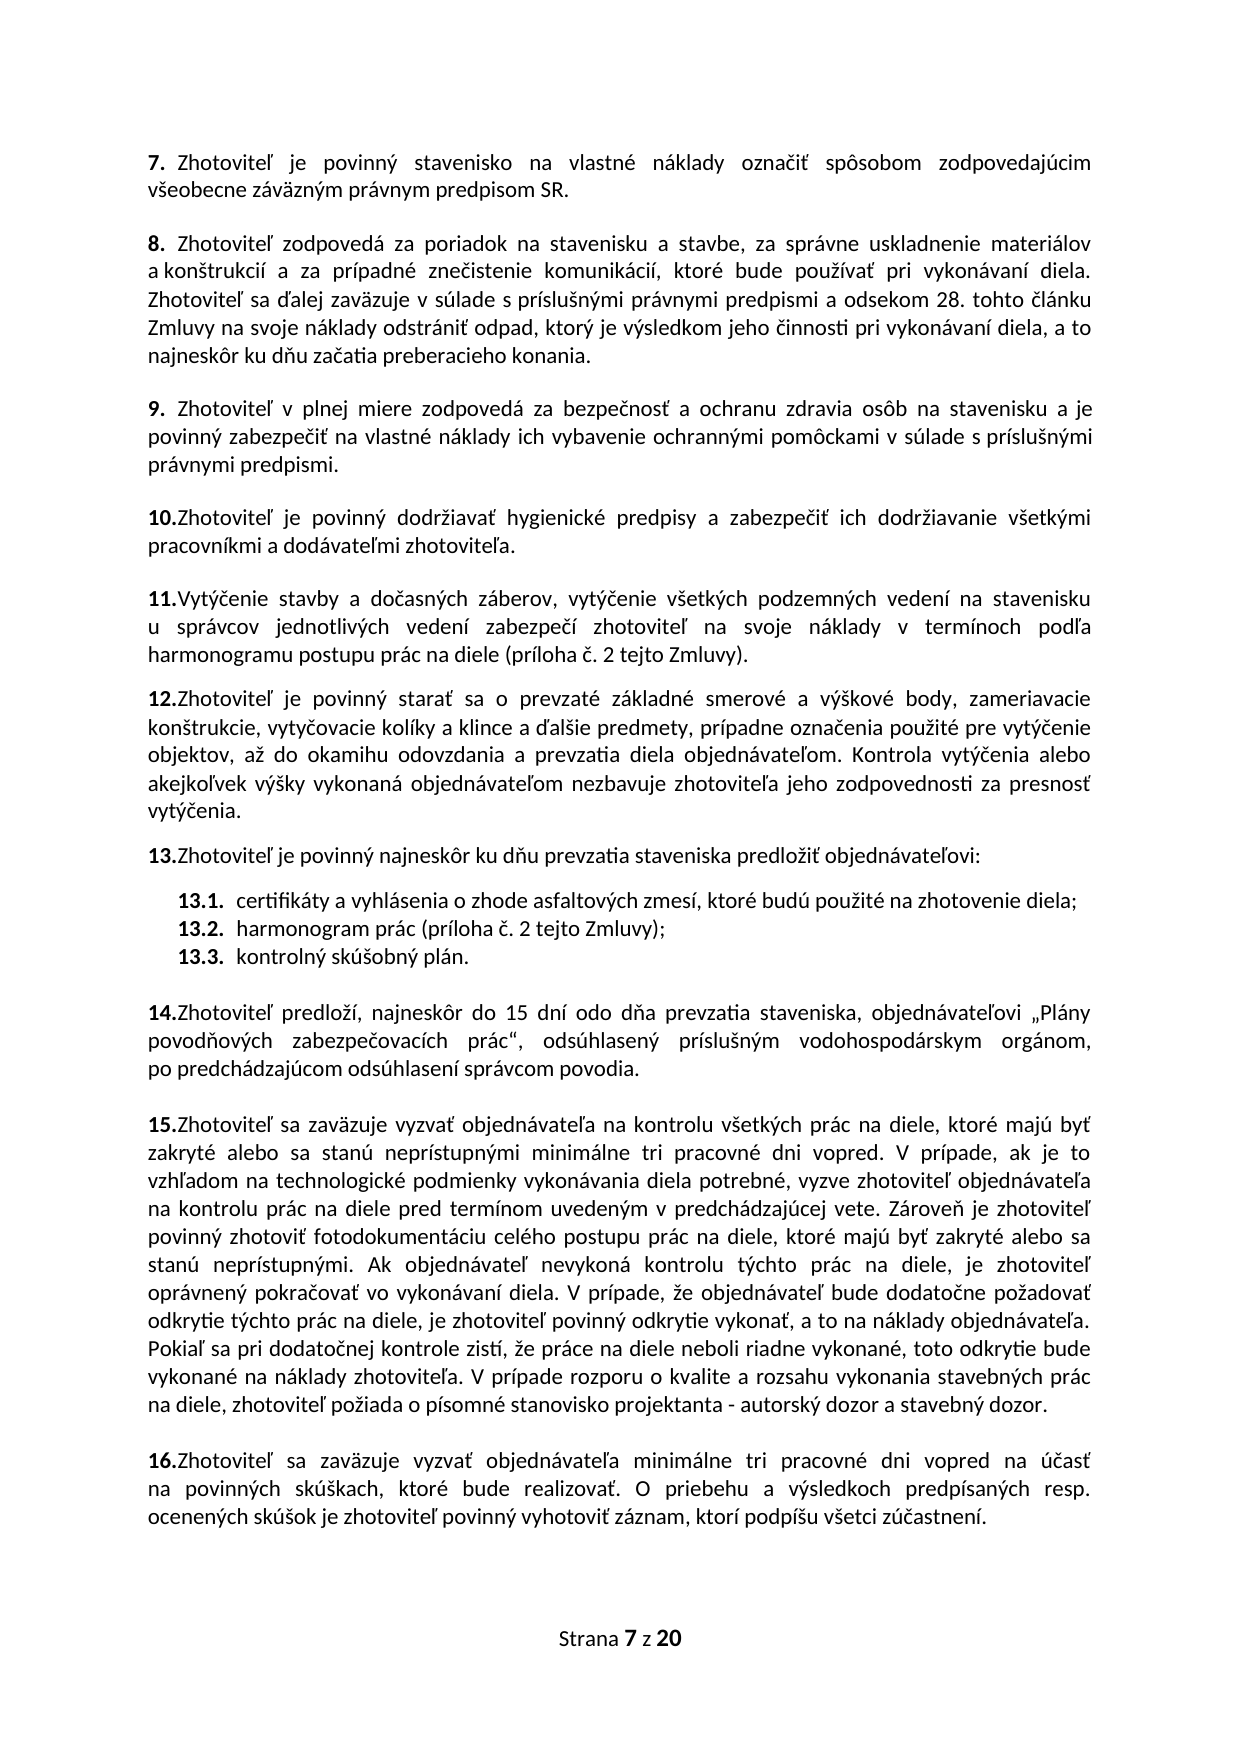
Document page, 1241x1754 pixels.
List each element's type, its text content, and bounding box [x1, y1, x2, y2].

list Zhotoviteľ zodpovedá za poriadok na stavenisku a stavbe, za správne uskladnenie materiálov a konštrukcií a za prípadné znečistenie komunikácií, ktoré bude používať pri vykonávaní diela. Zhotoviteľ sa ďalej zaväzuje v súlade s príslušnými právnymi predpismi a odsekom 28. tohto článku Zmluvy na svoje náklady odstrániť odpad, ktorý je výsledkom jeho činnosti pri vykonávaní diela, a to najneskôr ku dňu začatia preberacieho konania. [148, 229, 1093, 369]
list certifikáty a vyhlásenia o zhode asfaltových zmesí, ktoré budú použité na zhotovenie diela; [177, 886, 1093, 914]
list Zhotoviteľ je povinný stavenisko na vlastné náklady označiť spôsobom zodpovedajúcim všeobecne záväzným právnym predpisom SR. [148, 148, 1093, 204]
list Zhotoviteľ predloží, najneskôr do 15 dní odo dňa prevzatia staveniska, objednávateľovi „Plány povodňových zabezpečovacích prác“, odsúhlasený príslušným vodohospodárskym orgánom, po predchádzajúcom odsúhlasení správcom povodia. [148, 998, 1093, 1082]
list Zhotoviteľ v plnej miere zodpovedá za bezpečnosť a ochranu zdravia osôb na stavenisku a je povinný zabezpečiť na vlastné náklady ich vybavenie ochrannými pomôckami v súlade s príslušnými právnymi predpismi. [148, 394, 1093, 478]
list Zhotoviteľ je povinný starať sa o prevzaté základné smerové a výškové body, zameriavacie konštrukcie, vytyčovacie kolíky a klince a ďalšie predmety, prípadne označenia použité pre vytýčenie objektov, až do okamihu odovzdania a prevzatia diela objednávateľom. Kontrola vytýčenia alebo akejkoľvek výšky vykonaná objednávateľom nezbavuje zhotoviteľa jeho zodpovednosti za presnosť vytýčenia. [148, 684, 1093, 825]
list Zhotoviteľ sa zaväzuje vyzvať objednávateľa na kontrolu všetkých prác na diele, ktoré majú byť zakryté alebo sa stanú neprístupnými minimálne tri pracovné dni vopred. V prípade, ak je to vzhľadom na technologické podmienky vykonávania diela potrebné, vyzve zhotoviteľ objednávateľa na kontrolu prác na diele pred termínom uvedeným v predchádzajúcej vete. Zároveň je zhotoviteľ povinný zhotoviť fotodokumentáciu celého postupu prác na diele, ktoré majú byť zakryté alebo sa stanú neprístupnými. Ak objednávateľ nevykoná kontrolu týchto prác na diele, je zhotoviteľ oprávnený pokračovať vo vykonávaní diela. V prípade, že objednávateľ bude dodatočne požadovať odkrytie týchto prác na diele, je zhotoviteľ povinný odkrytie vykonať, a to na náklady objednávateľa. Pokiaľ sa pri dodatočnej kontrole zistí, že práce na diele neboli riadne vykonané, toto odkrytie bude vykonané na náklady zhotoviteľa. V prípade rozporu o kvalite a rozsahu vykonania stavebných prác na diele, zhotoviteľ požiada o písomné stanovisko projektanta - autorský dozor a stavebný dozor. [148, 1110, 1093, 1418]
list kontrolný skúšobný plán. [177, 942, 1093, 970]
list harmonogram prác (príloha č. 2 tejto Zmluvy); [177, 914, 1093, 942]
list Zhotoviteľ sa zaväzuje vyzvať objednávateľa minimálne tri pracovné dni vopred na účasť na povinných skúškach, ktoré bude realizovať. O priebehu a výsledkoch predpísaných resp. ocenených skúšok je zhotoviteľ povinný vyhotoviť záznam, ktorí podpíšu všetci zúčastnení. [148, 1446, 1093, 1531]
list Zhotoviteľ je povinný najneskôr ku dňu prevzatia staveniska predložiť objednávateľovi: [148, 841, 1093, 869]
list Zhotoviteľ je povinný dodržiavať hygienické predpisy a zabezpečiť ich dodržiavanie všetkými pracovníkmi a dodávateľmi zhotoviteľa. [148, 503, 1093, 559]
list Vytýčenie stavby a dočasných záberov, vytýčenie všetkých podzemných vedení na stavenisku u správcov jednotlivých vedení zabezpečí zhotoviteľ na svoje náklady v termínoch podľa harmonogramu postupu prác na diele (príloha č. 2 tejto Zmluvy). [148, 584, 1093, 668]
